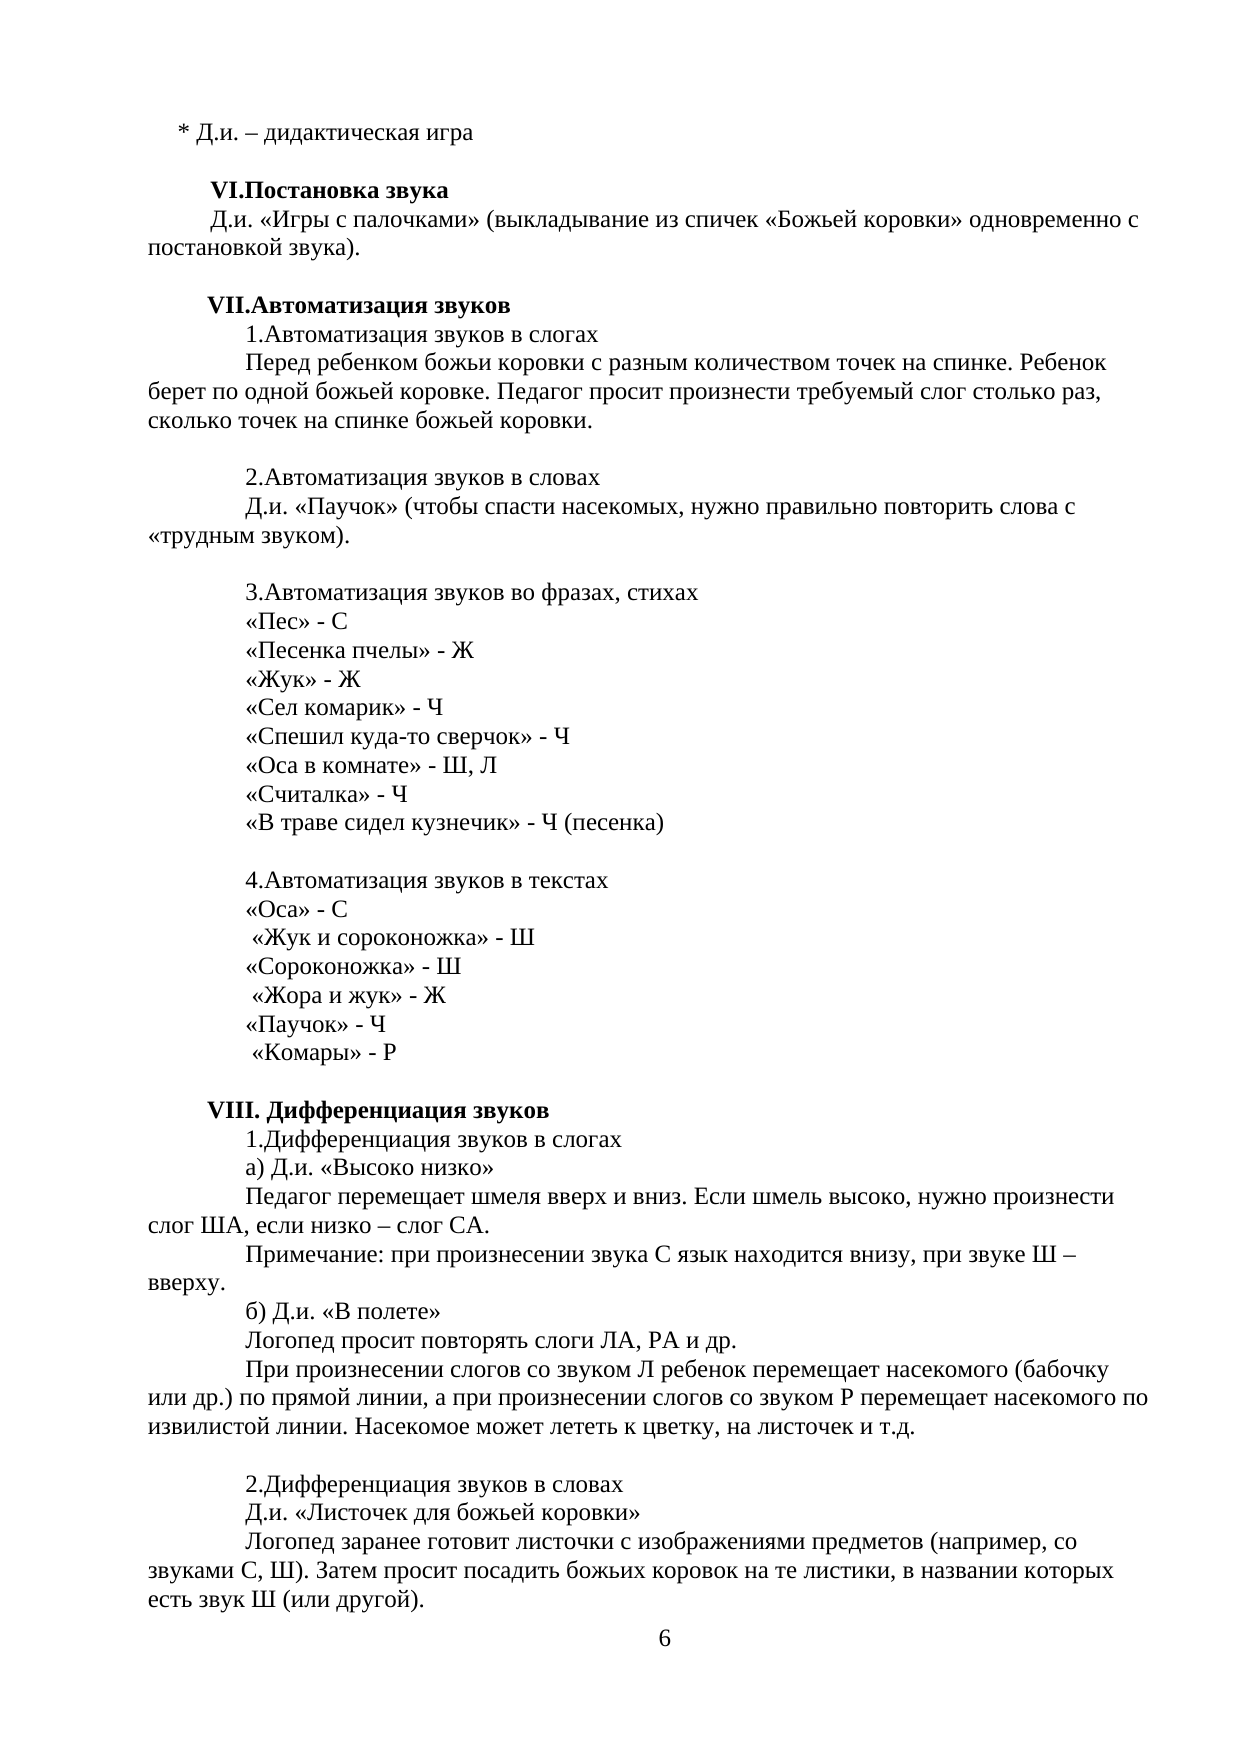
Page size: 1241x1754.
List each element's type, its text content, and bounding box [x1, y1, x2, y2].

text «Оса в комнате» - Ш, Л [148, 750, 1152, 779]
text «Жук и сороконожка» - Ш [148, 922, 1152, 951]
text При произнесении слогов со звуком Л ребенок перемещает насекомого (бабочку или др.) по прямой линии, а при произнесении слогов со звуком Р перемещает насекомого по извилистой линии. Насекомое может лететь к цветку, на листочек и т.д. [148, 1354, 1152, 1440]
text VI.Постановка звука [148, 175, 1152, 204]
text Д.и. «Игры с палочками» (выкладывание из спичек «Божьей коровки» одновременно с постановкой звука). [148, 204, 1152, 261]
text б) Д.и. «В полете» [148, 1296, 1152, 1325]
text Д.и. «Листочек для божьей коровки» [148, 1497, 1152, 1526]
text 2.Дифференциация звуков в словах [148, 1469, 1152, 1497]
text «Песенка пчелы» - Ж [148, 635, 1152, 664]
text Педагог перемещает шмеля вверх и вниз. Если шмель высоко, нужно произнести слог ША, если низко – слог СА. [148, 1181, 1152, 1239]
text Д.и. «Паучок» (чтобы спасти насекомых, нужно правильно повторить слова с «трудным звуком). [148, 491, 1152, 549]
text VIII. Дифференциация звуков [148, 1095, 1152, 1124]
text а) Д.и. «Высоко низко» [148, 1152, 1152, 1181]
text 3.Автоматизация звуков во фразах, стихах [148, 577, 1152, 606]
text «Жук» - Ж [148, 664, 1152, 692]
text «Пес» - С [148, 606, 1152, 635]
text «Жора и жук» - Ж [148, 980, 1152, 1009]
text «В траве сидел кузнечик» - Ч (песенка) [148, 807, 1152, 836]
text 1.Автоматизация звуков в слогах [148, 319, 1152, 347]
text 2.Автоматизация звуков в словах [148, 462, 1152, 491]
text * Д.и. – дидактическая игра [148, 117, 1152, 146]
text «Считалка» - Ч [148, 779, 1152, 807]
text VII.Автоматизация звуков [148, 290, 1152, 319]
text 4.Автоматизация звуков в текстах [148, 865, 1152, 894]
text «Оса» - С [148, 894, 1152, 922]
text Логопед заранее готовит листочки с изображениями предметов (например, со звуками С, Ш). Затем просит посадить божьих коровок на те листики, в названии которых есть звук Ш (или другой). [148, 1526, 1152, 1612]
text 1.Дифференциация звуков в слогах [148, 1124, 1152, 1152]
text Примечание: при произнесении звука С язык находится внизу, при звуке Ш – вверху. [148, 1239, 1152, 1296]
text Логопед просит повторять слоги ЛА, РА и др. [148, 1325, 1152, 1354]
text «Сороконожка» - Ш [148, 951, 1152, 980]
text «Спешил куда-то сверчок» - Ч [148, 721, 1152, 750]
text «Комары» - Р [148, 1037, 1152, 1066]
text «Сел комарик» - Ч [148, 692, 1152, 721]
text Перед ребенком божьи коровки с разным количеством точек на спинке. Ребенок берет по одной божьей коровке. Педагог просит произнести требуемый слог столько раз, сколько точек на спинке божьей коровки. [148, 347, 1152, 434]
text «Паучок» - Ч [148, 1009, 1152, 1037]
